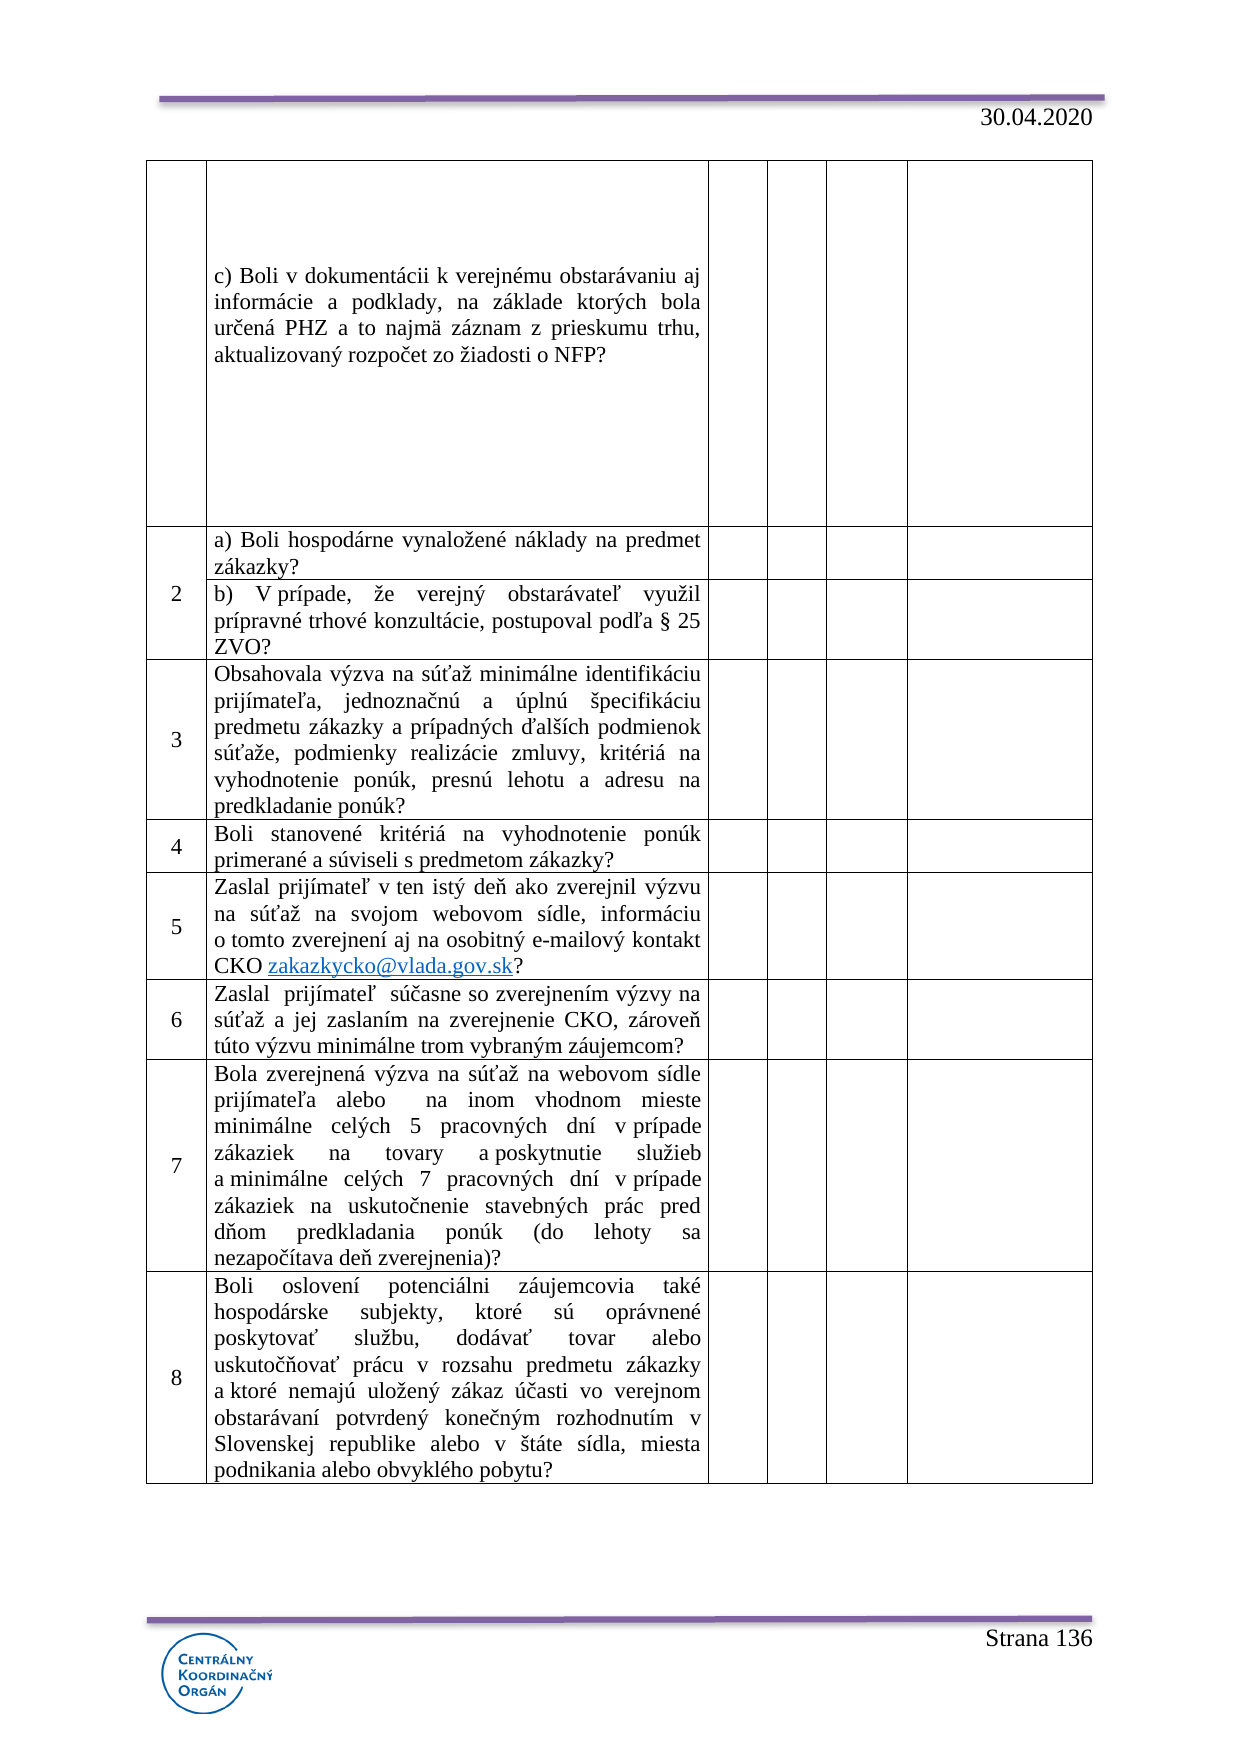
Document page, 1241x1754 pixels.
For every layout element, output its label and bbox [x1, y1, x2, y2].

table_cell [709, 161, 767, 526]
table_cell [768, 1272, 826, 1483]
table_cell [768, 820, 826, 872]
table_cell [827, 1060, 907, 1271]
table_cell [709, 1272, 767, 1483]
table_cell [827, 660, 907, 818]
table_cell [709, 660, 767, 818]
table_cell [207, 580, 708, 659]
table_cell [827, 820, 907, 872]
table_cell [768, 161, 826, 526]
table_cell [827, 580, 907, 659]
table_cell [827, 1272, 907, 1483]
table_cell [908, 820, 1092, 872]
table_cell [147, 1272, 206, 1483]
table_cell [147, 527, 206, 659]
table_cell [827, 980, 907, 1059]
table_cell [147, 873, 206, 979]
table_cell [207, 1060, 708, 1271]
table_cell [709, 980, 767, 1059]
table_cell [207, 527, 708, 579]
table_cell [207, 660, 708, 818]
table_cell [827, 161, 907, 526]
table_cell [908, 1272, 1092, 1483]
picture [159, 1631, 272, 1713]
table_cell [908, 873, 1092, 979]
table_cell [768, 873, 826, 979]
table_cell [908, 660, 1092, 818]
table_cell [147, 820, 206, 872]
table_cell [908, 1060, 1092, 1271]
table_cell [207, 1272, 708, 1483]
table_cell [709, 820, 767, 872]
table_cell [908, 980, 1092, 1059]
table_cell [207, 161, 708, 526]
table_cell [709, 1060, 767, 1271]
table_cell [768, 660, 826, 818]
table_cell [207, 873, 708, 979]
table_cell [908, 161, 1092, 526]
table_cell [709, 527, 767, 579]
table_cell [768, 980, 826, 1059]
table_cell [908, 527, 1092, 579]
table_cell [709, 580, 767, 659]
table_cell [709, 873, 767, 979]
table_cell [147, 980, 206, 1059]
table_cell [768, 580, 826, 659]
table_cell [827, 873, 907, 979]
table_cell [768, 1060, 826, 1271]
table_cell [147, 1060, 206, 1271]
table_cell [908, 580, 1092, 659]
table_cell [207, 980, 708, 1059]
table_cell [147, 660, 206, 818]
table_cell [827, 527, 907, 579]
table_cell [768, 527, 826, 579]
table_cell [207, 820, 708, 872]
